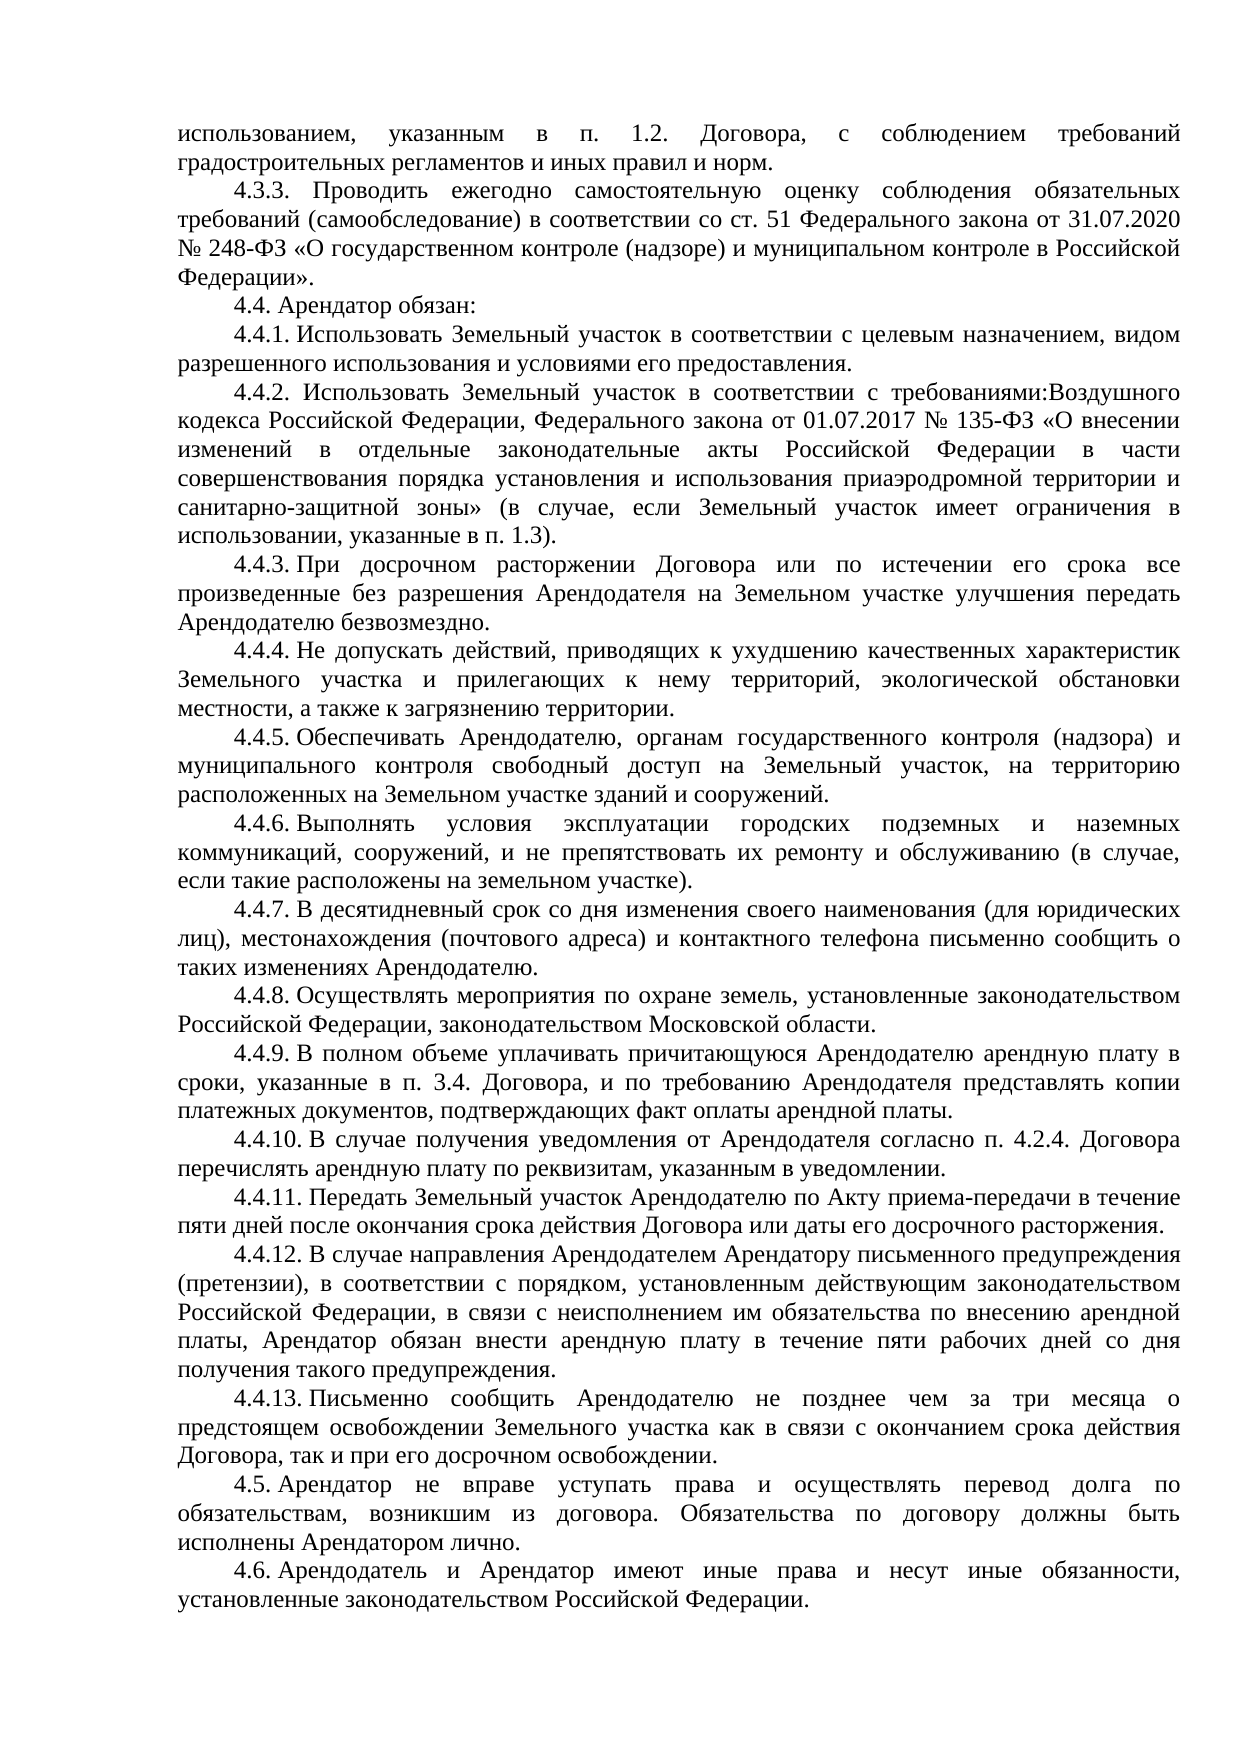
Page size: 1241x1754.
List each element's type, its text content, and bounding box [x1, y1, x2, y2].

text 4.4.7. В десятидневный срок со дня изменения своего наименования (для юридических лиц), местонахождения (почтового адреса) и контактного телефона письменно сообщить о таких изменениях Арендодателю. [177, 894, 1181, 981]
text 4.4.3. При досрочном расторжении Договора или по истечении его срока все произведенные без разрешения Арендодателя на Земельном участке улучшения передать Арендодателю безвозмездно. [177, 549, 1181, 636]
text 4.4.13. Письменно сообщить Арендодателю не позднее чем за три месяца о предстоящем освобождении Земельного участка как в связи с окончанием срока действия Договора, так и при его досрочном освобождении. [177, 1383, 1181, 1469]
text 4.4.5. Обеспечивать Арендодателю, органам государственного контроля (надзора) и муниципального контроля свободный доступ на Земельный участок, на территорию расположенных на Земельном участке зданий и сооружений. [177, 722, 1181, 808]
text 4.4.2. Использовать Земельный участок в соответствии с требованиями:Воздушного кодекса Российской Федерации, Федерального закона от 01.07.2017 № 135-ФЗ «О внесении изменений в отдельные законодательные акты Российской Федерации в части совершенствования порядка установления и использования приаэродромной территории и санитарно-защитной зоны» (в случае, если Земельный участок имеет ограничения в использовании, указанные в п. 1.3). [177, 377, 1181, 549]
text 4.4.6. Выполнять условия эксплуатации городских подземных и наземных коммуникаций, сооружений, и не препятствовать их ремонту и обслуживанию (в случае, если такие расположены на земельном участке). [177, 808, 1181, 894]
text 4.4. Арендатор обязан: [177, 291, 1181, 319]
text 4.5. Арендатор не вправе уступать права и осуществлять перевод долга по обязательствам, возникшим из договора. Обязательства по договору должны быть исполнены Арендатором лично. [177, 1469, 1181, 1556]
text 4.4.11. Передать Земельный участок Арендодателю по Акту приема-передачи в течение пяти дней после окончания срока действия Договора или даты его досрочного расторжения. [177, 1182, 1181, 1239]
text 4.4.12. В случае направления Арендодателем Арендатору письменного предупреждения (претензии), в соответствии с порядком, установленным действующим законодательством Российской Федерации, в связи с неисполнением им обязательства по внесению арендной платы, Арендатор обязан внести арендную плату в течение пяти рабочих дней со дня получения такого предупреждения. [177, 1239, 1181, 1383]
text 4.4.1. Использовать Земельный участок в соответствии с целевым назначением, видом разрешенного использования и условиями его предоставления. [177, 319, 1181, 377]
text 4.4.4. Не допускать действий, приводящих к ухудшению качественных характеристик Земельного участка и прилегающих к нему территорий, экологической обстановки местности, а также к загрязнению территории. [177, 636, 1181, 722]
text 4.4.8. Осуществлять мероприятия по охране земель, установленные законодательством Российской Федерации, законодательством Московской области. [177, 981, 1181, 1038]
text 4.6. Арендодатель и Арендатор имеют иные права и несут иные обязанности, установленные законодательством Российской Федерации. [177, 1556, 1181, 1613]
text 4.4.10. В случае получения уведомления от Арендодателя согласно п. 4.2.4. Договора перечислять арендную плату по реквизитам, указанным в уведомлении. [177, 1124, 1181, 1182]
text 4.4.9. В полном объеме уплачивать причитающуюся Арендодателю арендную плату в сроки, указанные в п. 3.4. Договора, и по требованию Арендодателя представлять копии платежных документов, подтверждающих факт оплаты арендной платы. [177, 1038, 1181, 1124]
text 4.3.3. Проводить ежегодно самостоятельную оценку соблюдения обязательных требований (самообследование) в соответствии со ст. 51 Федерального закона от 31.07.2020 № 248-ФЗ «О государственном контроле (надзоре) и муниципальном контроле в Российской Федерации». [177, 176, 1181, 291]
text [177, 118, 1181, 176]
